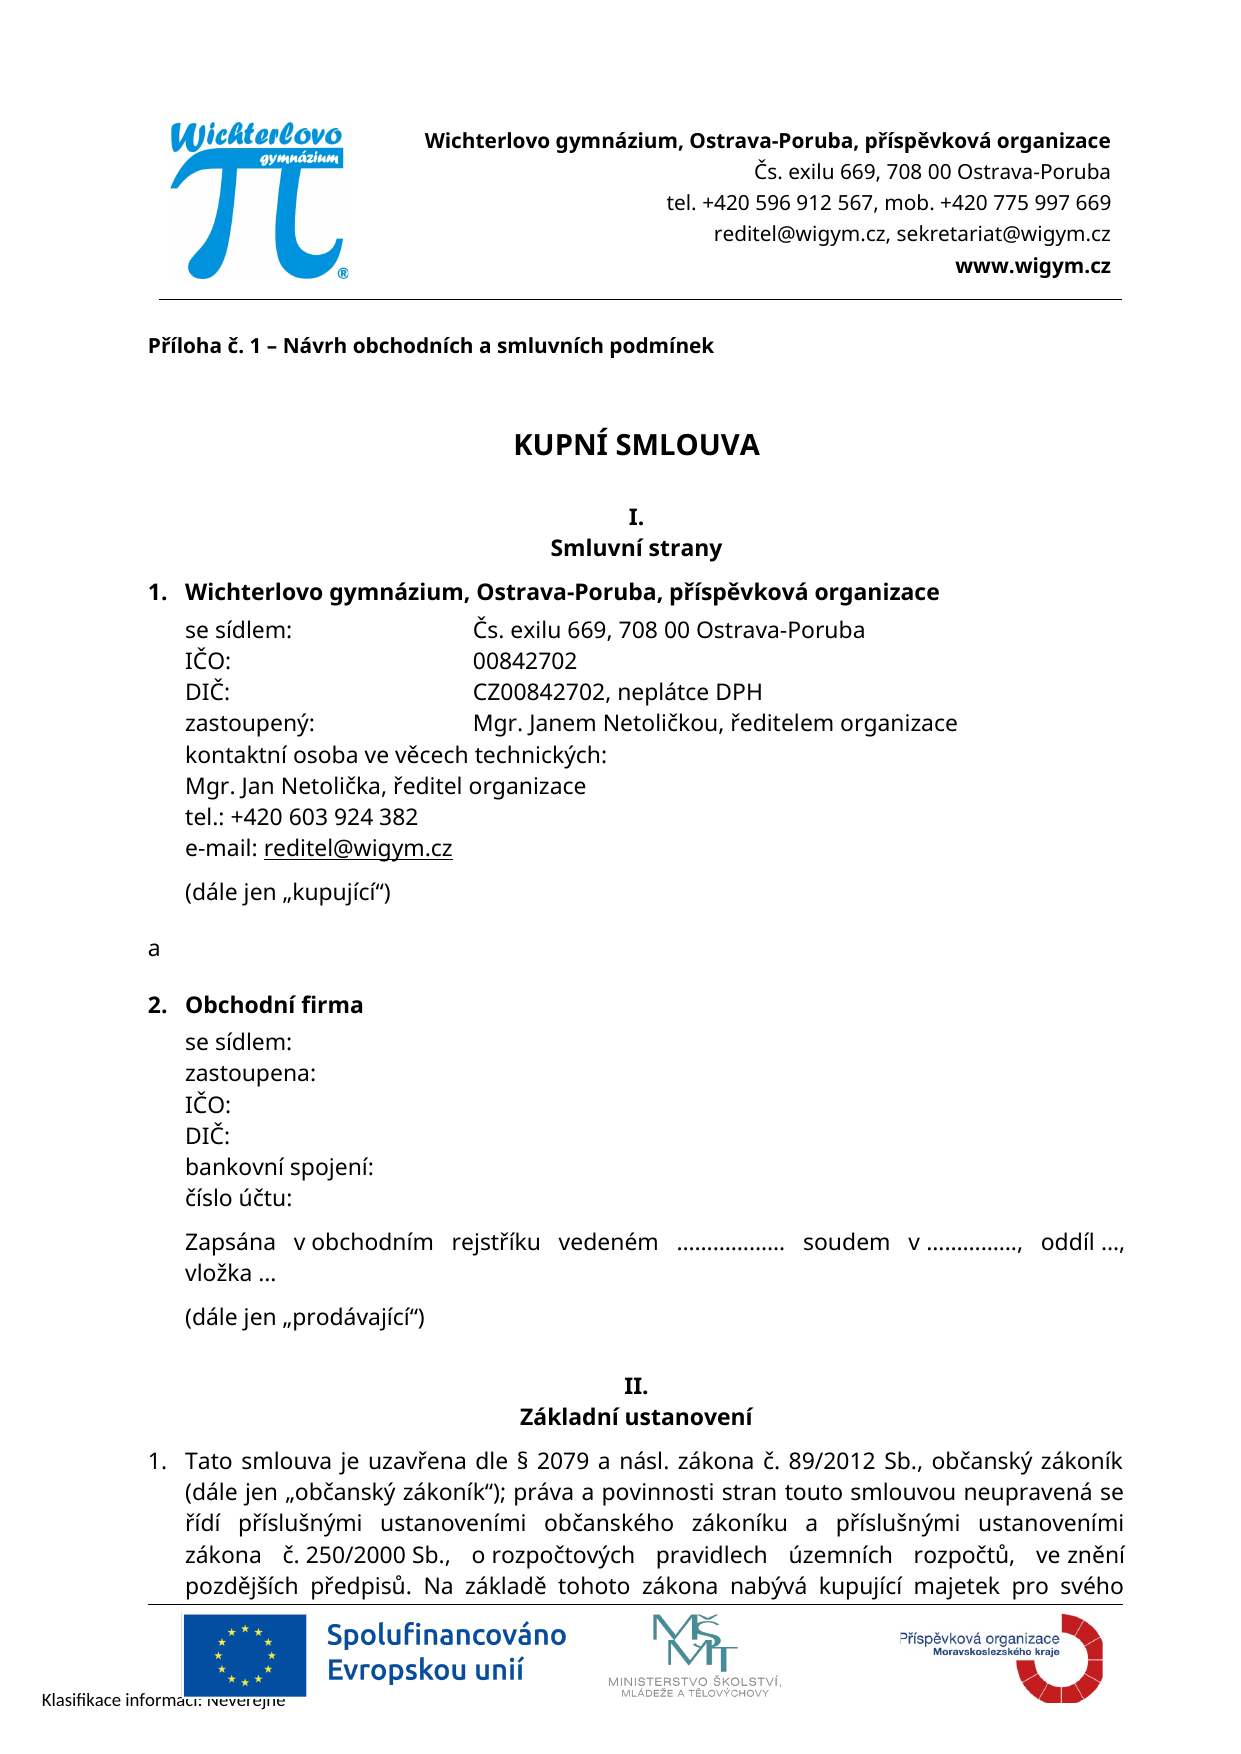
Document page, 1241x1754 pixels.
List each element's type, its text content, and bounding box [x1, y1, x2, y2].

text Příloha č. 1 – Návrh obchodních a smluvních podmínek [148, 331, 1125, 359]
list kontaktní osoba ve věcech technických: [185, 739, 1125, 770]
list (dále jen „kupující“) [185, 876, 1125, 907]
list se sídlem: [185, 1026, 1125, 1057]
list DIČ: [185, 1120, 1125, 1151]
list Obchodní firma [148, 989, 1125, 1020]
picture [180, 1612, 782, 1699]
text Kupní smlouva [148, 424, 1125, 464]
list e-mail: reditel@wigym.cz [185, 832, 1125, 864]
list Wichterlovo gymnázium, Ostrava-Poruba, příspěvková organizace [148, 576, 1125, 607]
list bankovní spojení: [185, 1151, 1125, 1182]
picture [180, 122, 349, 279]
text a [148, 932, 1125, 964]
list (dále jen „prodávající“) [185, 1301, 1125, 1332]
picture [278, 153, 338, 163]
list číslo účtu: [185, 1182, 1125, 1214]
picture [209, 169, 299, 279]
list IČO: 00842702 [185, 645, 1125, 676]
list tel.: +420 603 924 382 [185, 801, 1125, 832]
picture [261, 155, 275, 165]
list Mgr. Jan Netolička, ředitel organizace [185, 770, 1125, 801]
list zastoupena: [185, 1057, 1125, 1089]
list se sídlem: Čs. exilu 669, 708 00 Ostrava-Poruba [185, 614, 1125, 645]
list IČO: [185, 1089, 1125, 1120]
picture [899, 1614, 1103, 1702]
text I. Smluvní strany [148, 501, 1125, 564]
list DIČ: CZ00842702, neplátce DPH [185, 676, 1125, 707]
text II. Základní ustanovení [148, 1370, 1125, 1432]
list zastoupený: Mgr. Janem Netoličkou, ředitelem organizace [185, 707, 1125, 739]
picture [170, 169, 222, 279]
picture [170, 122, 196, 186]
list Zapsána v obchodním rejstříku vedeném ……………… soudem v ……………, oddíl …, vložka … [185, 1226, 1125, 1289]
